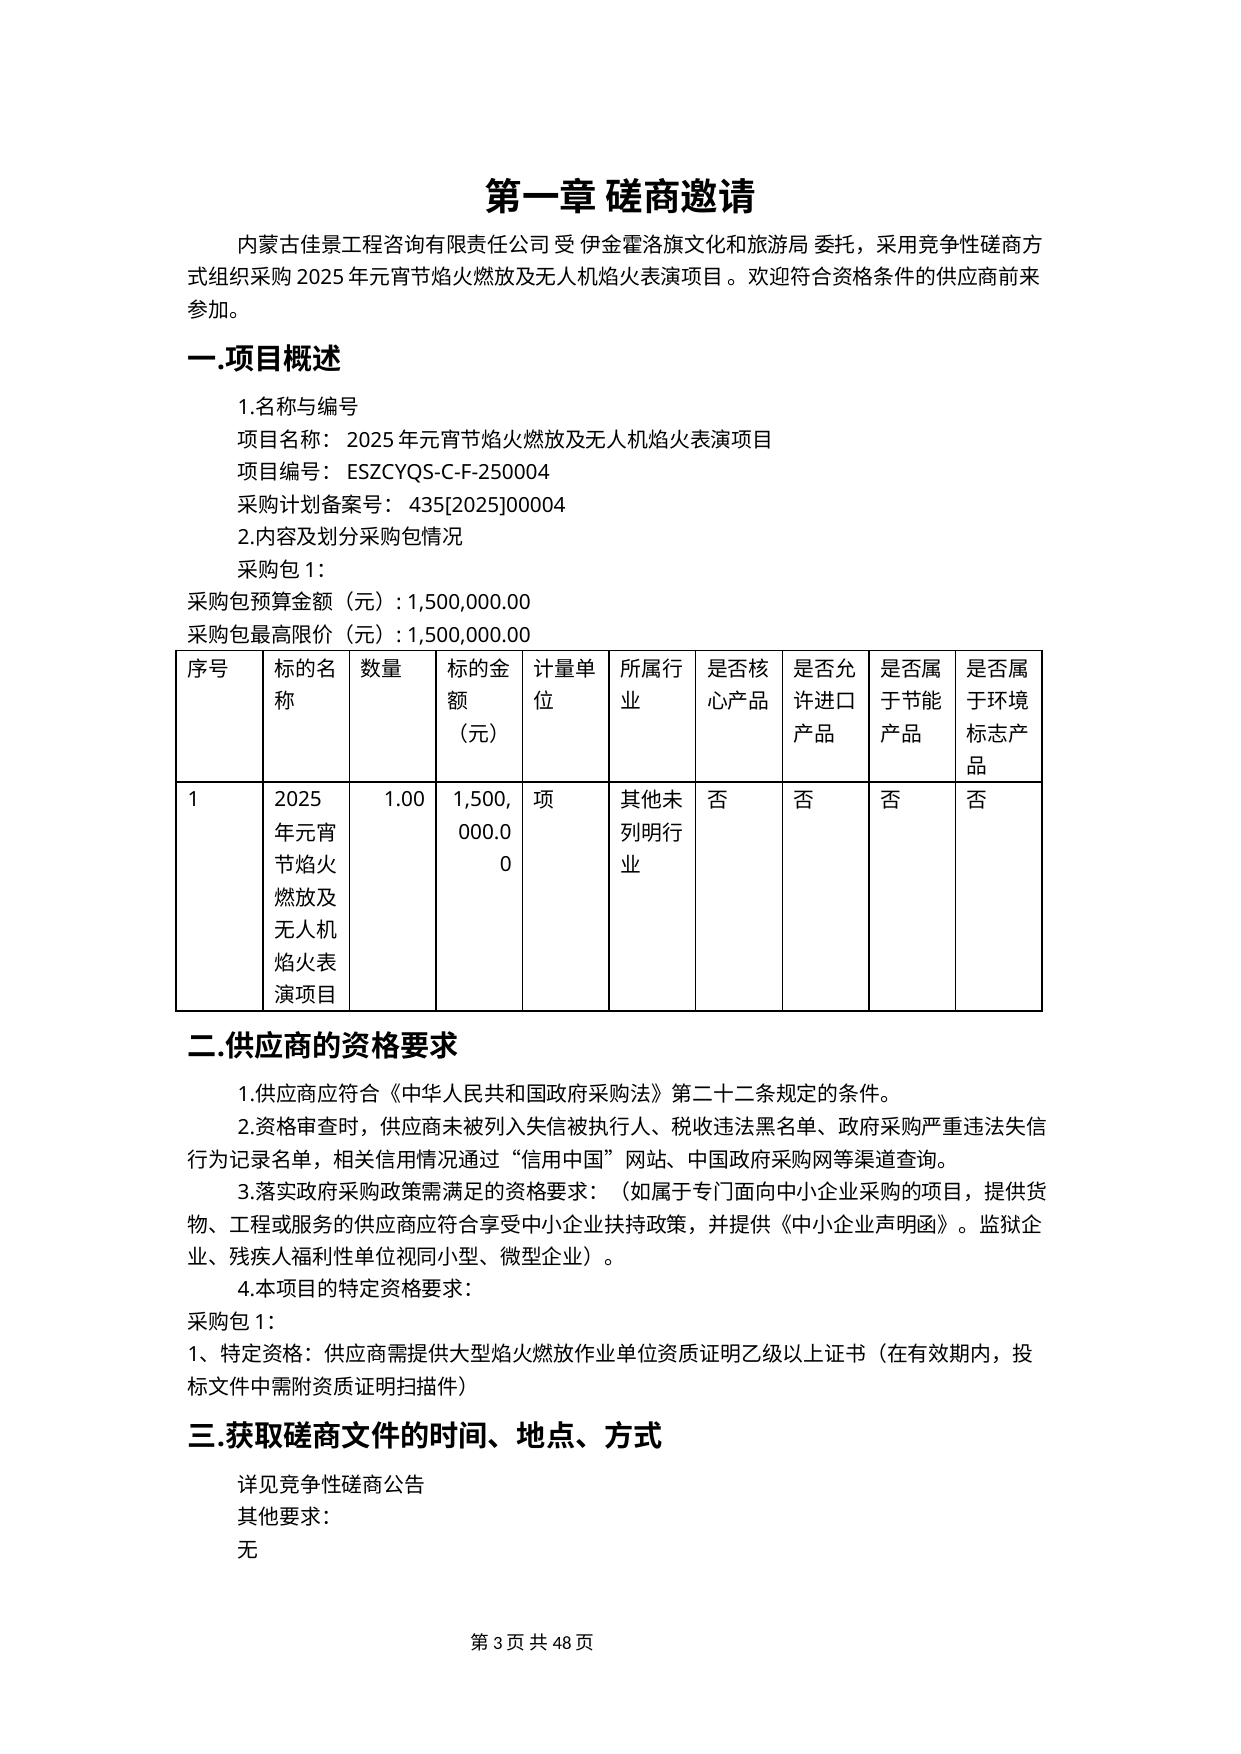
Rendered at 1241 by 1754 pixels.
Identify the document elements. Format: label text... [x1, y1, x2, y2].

table_cell 项 [523, 783, 608, 1010]
text 采购包预算金额（元）: 1,500,000.00 [187, 584, 1053, 617]
table_header 所属行业 [610, 651, 695, 781]
table_header 标的金额 （元） [437, 651, 522, 781]
table_cell 否 [956, 783, 1041, 1010]
text 二.供应商的资格要求 [187, 1012, 1053, 1077]
text 3.落实政府采购政策需满足的资格要求：（如属于专门面向中小企业采购的项目，提供货物、工程或服务的供应商应符合享受中小企业扶持政策，并提供《中小企业声明函》。监狱企业、残疾人福利性单位视同小型、微型企业）。 [187, 1174, 1053, 1272]
text 三.获取磋商文件的时间、地点、方式 [187, 1402, 1053, 1467]
table_cell 否 [783, 783, 868, 1010]
text 第一章 磋商邀请 [187, 162, 1053, 227]
text 项目名称： 2025年元宵节焰火燃放及无人机焰火表演项目 [187, 422, 1053, 454]
table_header 是否允许进口产品 [783, 651, 868, 781]
table_header 序号 [177, 651, 262, 781]
text 其他要求： [187, 1499, 1053, 1532]
table_header 数量 [350, 651, 435, 781]
table_header 计量单位 [523, 651, 608, 781]
table_header 是否核心产品 [696, 651, 782, 781]
text 无 [187, 1532, 1053, 1564]
table_header 标的名称 [264, 651, 349, 781]
text 2.内容及划分采购包情况 [187, 519, 1053, 552]
text 采购包1： [187, 1304, 1053, 1337]
table_cell 否 [696, 783, 782, 1010]
text 1.供应商应符合《中华人民共和国政府采购法》第二十二条规定的条件。 [187, 1077, 1053, 1109]
text 内蒙古佳景工程咨询有限责任公司 受 伊金霍洛旗文化和旅游局 委托，采用竞争性磋商方式组织采购 2025年元宵节焰火燃放及无人机焰火表演项目 。欢迎符合资格条件的供应商前来参加。 [187, 227, 1053, 324]
text 采购计划备案号： 435[2025]00004 [187, 487, 1053, 519]
text 详见竞争性磋商公告 [187, 1467, 1053, 1499]
table_cell 其他未列明行业 [610, 783, 695, 1010]
table_cell 1,500,000.00 [437, 783, 522, 1010]
text 4.本项目的特定资格要求： [187, 1272, 1053, 1304]
text 项目编号： ESZCYQS-C-F-250004 [187, 454, 1053, 487]
table_header 是否属于节能产品 [870, 651, 955, 781]
table_cell 1 [177, 783, 262, 1010]
table_cell 否 [870, 783, 955, 1010]
text 1.名称与编号 [187, 389, 1053, 422]
table_cell 1.00 [350, 783, 435, 1010]
text 2.资格审查时，供应商未被列入失信被执行人、税收违法黑名单、政府采购严重违法失信行为记录名单，相关信用情况通过“信用中国”网站、中国政府采购网等渠道查询。 [187, 1109, 1053, 1174]
text 1、特定资格：供应商需提供大型焰火燃放作业单位资质证明乙级以上证书（在有效期内，投标文件中需附资质证明扫描件） [187, 1337, 1053, 1402]
text 采购包1： [187, 552, 1053, 584]
table_header 是否属于环境标志产品 [956, 651, 1041, 781]
text 采购包最高限价（元）: 1,500,000.00 [187, 617, 1053, 649]
text 一.项目概述 [187, 324, 1053, 389]
table_cell 2025年元宵节焰火燃放及无人机焰火表演项目 [264, 783, 349, 1010]
